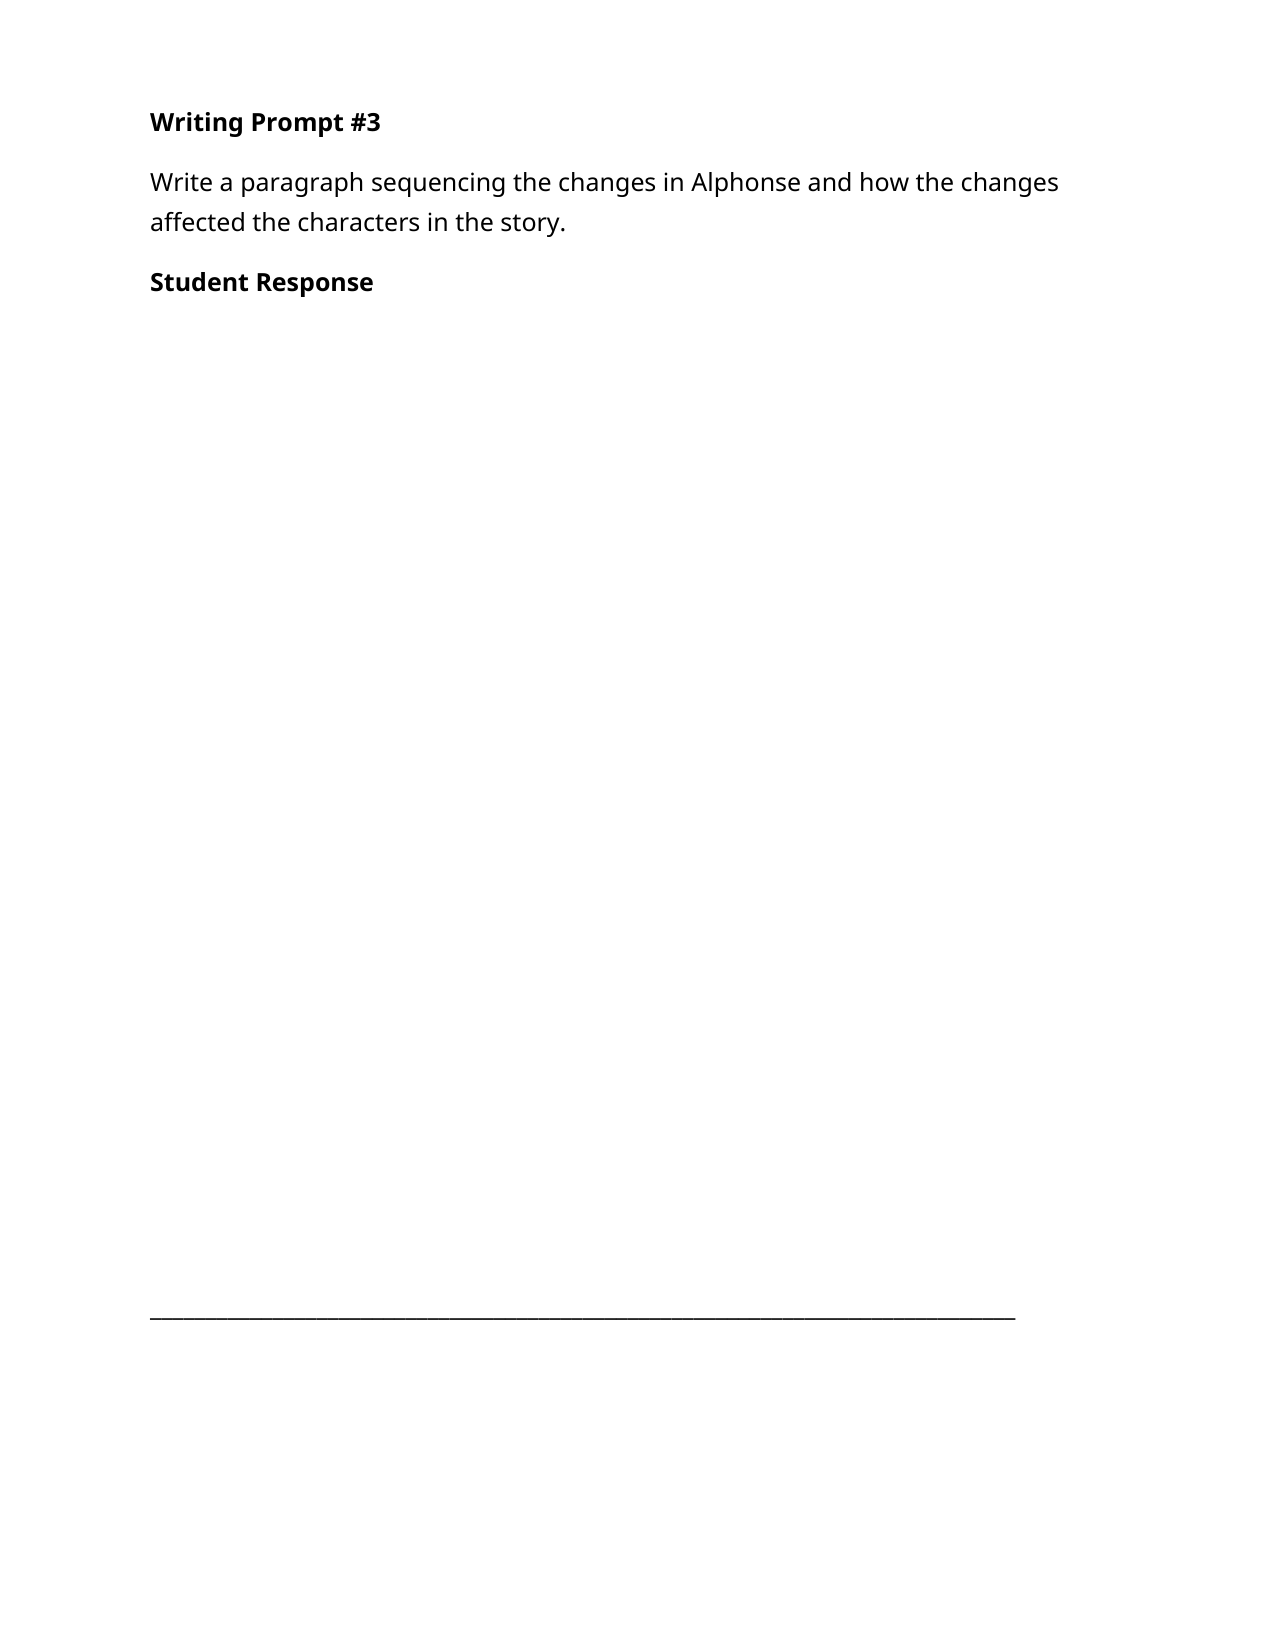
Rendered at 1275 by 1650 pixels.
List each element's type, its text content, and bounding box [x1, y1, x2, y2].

text Writing Prompt #3 [150, 105, 1125, 139]
text ______________________________________________________________________________ [150, 1289, 1125, 1323]
text Write a paragraph sequencing the changes in Alphonse and how the changes affected the characters in the story. [150, 165, 1125, 238]
text Student Response [150, 264, 1125, 298]
